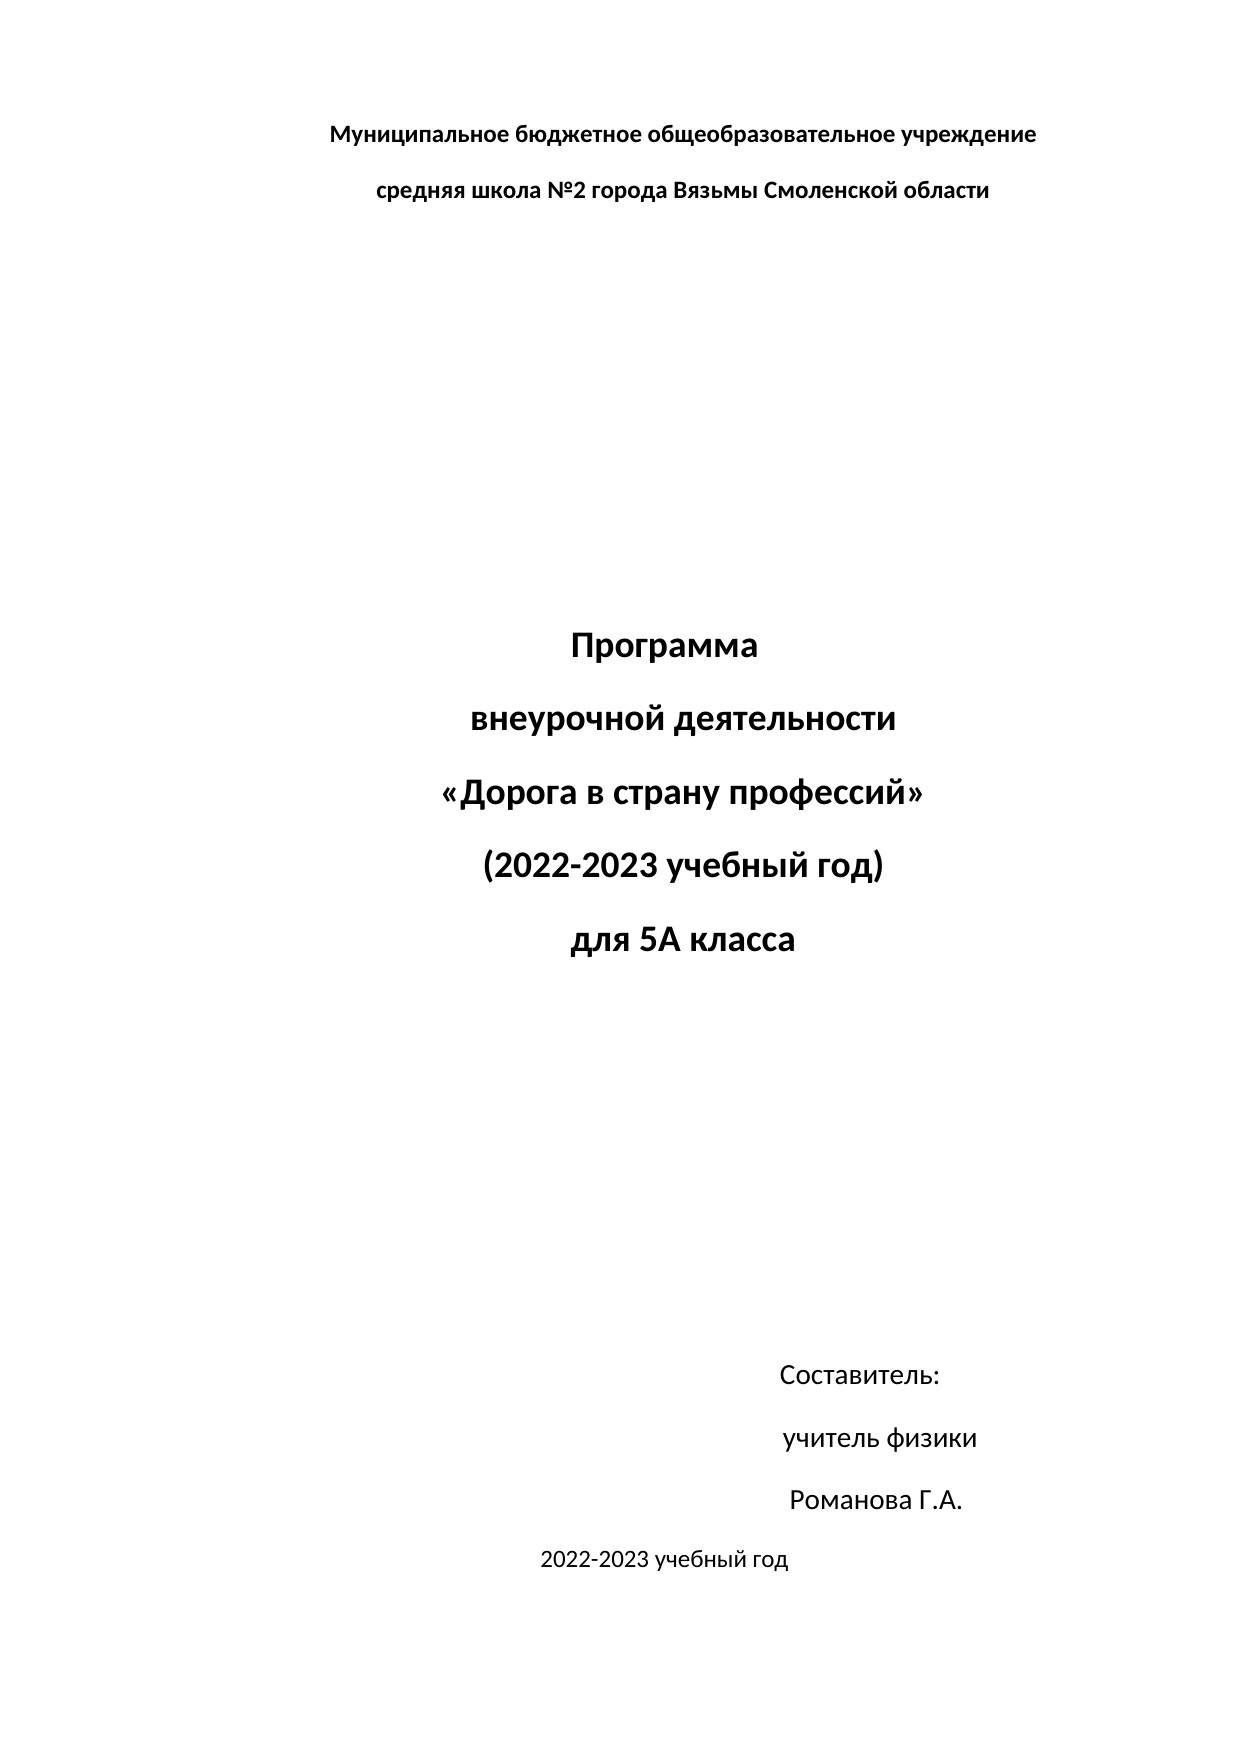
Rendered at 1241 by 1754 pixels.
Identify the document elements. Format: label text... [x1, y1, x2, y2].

text для 5А класса [215, 915, 1152, 961]
text «Дорога в страну профессий» [215, 768, 1152, 813]
text Программа [177, 621, 1152, 666]
text Муниципальное бюджетное общеобразовательное учреждение [215, 118, 1152, 149]
text 2022-2023 учебный год [177, 1543, 1152, 1573]
text Романова Г.А. [177, 1481, 1152, 1517]
text внеурочной деятельности [215, 694, 1152, 740]
text Составитель: [215, 1356, 1152, 1392]
text средняя школа №2 города Вязьмы Смоленской области [215, 174, 1152, 204]
text (2022-2023 учебный год) [215, 841, 1152, 887]
text учитель физики [177, 1419, 1152, 1455]
